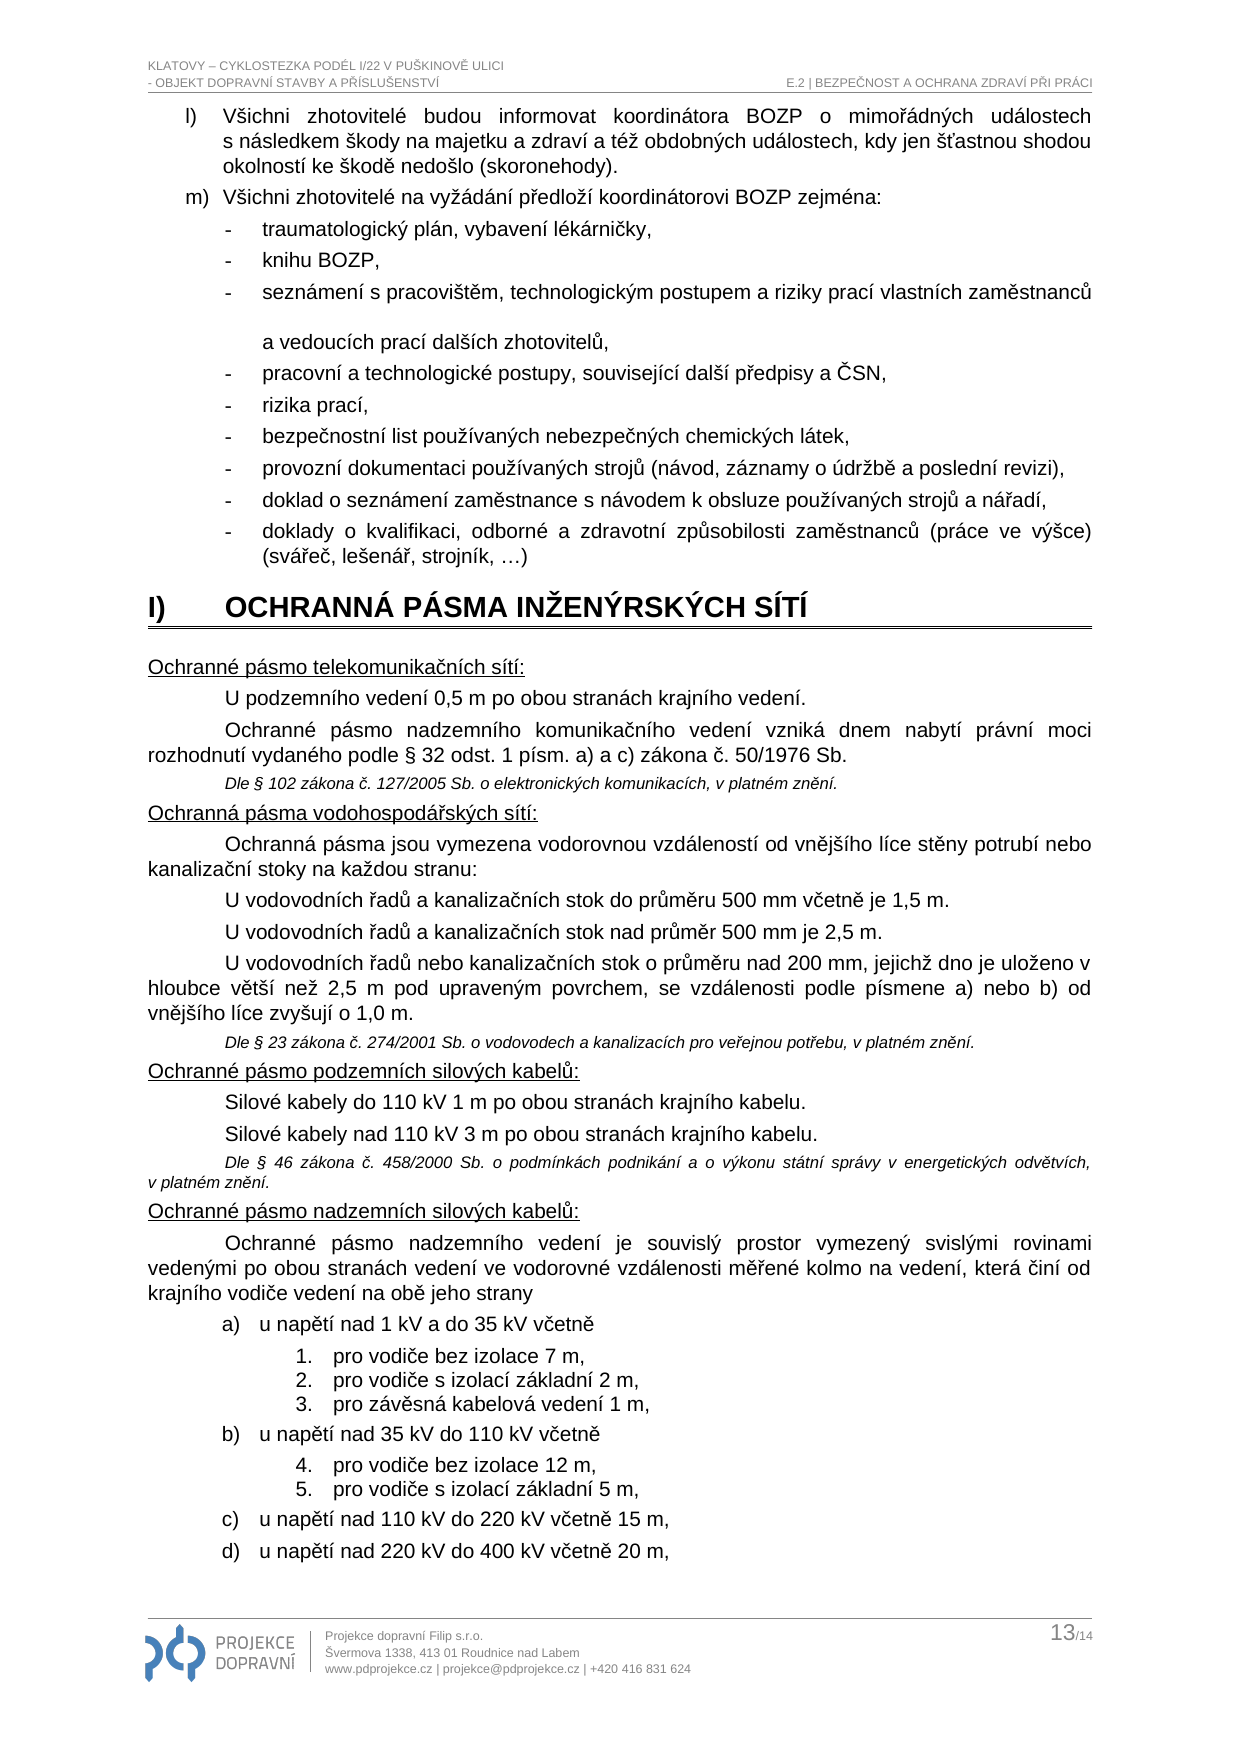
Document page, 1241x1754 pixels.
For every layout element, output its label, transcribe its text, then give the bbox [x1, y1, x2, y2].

list u napětí nad 110 kV do 220 kV včetně 15 m, [222, 1507, 1092, 1531]
list doklady o kvalifikaci, odborné a zdravotní způsobilosti zaměstnanců (práce ve výšce) (svářeč, lešenář, strojník, …) [224, 519, 1092, 568]
list bezpečnostní list používaných nebezpečných chemických látek, [224, 424, 1092, 448]
list pro vodiče s izolací základní 5 m, [295, 1477, 1092, 1501]
list seznámení s pracovištěm, technologickým postupem a riziky prací vlastních zaměstnanců a vedoucích prací dalších zhotovitelů, [224, 279, 1092, 354]
list pro vodiče s izolací základní 2 m, [295, 1368, 1092, 1392]
list doklad o seznámení zaměstnance s návodem k obsluze používaných strojů a nářadí, [224, 487, 1092, 512]
text Ochranná pásma jsou vymezena vodorovnou vzdáleností od vnějšího líce stěny potrubí nebo kanalizační stoky na každou stranu: [148, 832, 1092, 881]
list u napětí nad 35 kV do 110 kV včetně [222, 1422, 1092, 1446]
text U vodovodních řadů nebo kanalizačních stok o průměru nad 200 mm, jejichž dno je uloženo v hloubce větší než 2,5 m pod upraveným povrchem, se vzdálenosti podle písmene a) nebo b) od vnějšího líce zvyšují o 1,0 m. [148, 951, 1092, 1025]
text Ochranné pásmo podzemních silových kabelů: [148, 1059, 1092, 1083]
list rizika prací, [224, 393, 1092, 417]
list Všichni zhotovitelé na vyžádání předloží koordinátorovi BOZP zejména: [185, 185, 1092, 209]
list pracovní a technologické postupy, související další předpisy a ČSN, [224, 361, 1092, 385]
text Ochranná pásma vodohospodářských sítí: [148, 800, 1092, 824]
list pro vodiče bez izolace 7 m, [295, 1344, 1092, 1368]
list pro závěsná kabelová vedení 1 m, [295, 1392, 1092, 1416]
text Ochranná pásma inženýrských sítí [148, 590, 1092, 626]
list traumatologický plán, vybavení lékárničky, [224, 216, 1092, 241]
text Ochranné pásmo nadzemního komunikačního vedení vzniká dnem nabytí právní moci rozhodnutí vydaného podle § 32 odst. 1 písm. a) a c) zákona č. 50/1976 Sb. [148, 718, 1092, 767]
text Dle § 102 zákona č. 127/2005 Sb. o elektronických komunikacích, v platném znění. [148, 774, 1092, 793]
picture [142, 1621, 299, 1686]
text Ochranné pásmo telekomunikačních sítí: [148, 655, 1092, 679]
text U vodovodních řadů a kanalizačních stok do průměru 500 mm včetně je 1,5 m. [148, 888, 1092, 912]
text Ochranné pásmo nadzemních silových kabelů: [148, 1199, 1092, 1223]
list pro vodiče bez izolace 12 m, [295, 1453, 1092, 1477]
text Silové kabely nad 110 kV 3 m po obou stranách krajního kabelu. [148, 1122, 1092, 1146]
text U vodovodních řadů a kanalizačních stok nad průměr 500 mm je 2,5 m. [148, 919, 1092, 943]
text Dle § 23 zákona č. 274/2001 Sb. o vodovodech a kanalizacích pro veřejnou potřebu, v platném znění. [148, 1032, 1092, 1052]
list u napětí nad 1 kV a do 35 kV včetně [222, 1312, 1092, 1336]
text Ochranné pásmo nadzemního vedení je souvislý prostor vymezený svislými rovinami vedenými po obou stranách vedení ve vodorovné vzdálenosti měřené kolmo na vedení, která činí od krajního vodiče vedení na obě jeho strany [148, 1231, 1092, 1305]
text Dle § 46 zákona č. 458/2000 Sb. o podmínkách podnikání a o výkonu státní správy v energetických odvětvích, v platném znění. [148, 1153, 1092, 1192]
list provozní dokumentaci používaných strojů (návod, záznamy o údržbě a poslední revizi), [224, 456, 1092, 480]
list u napětí nad 220 kV do 400 kV včetně 20 m, [222, 1539, 1092, 1563]
list Všichni zhotovitelé budou informovat koordinátora BOZP o mimořádných událostech s následkem škody na majetku a zdraví a též obdobných událostech, kdy jen šťastnou shodou okolností ke škodě nedošlo (skoronehody). [185, 103, 1092, 178]
text Silové kabely do 110 kV po obou stranách krajního kabelu. [148, 1090, 1092, 1114]
list knihu BOZP, [224, 248, 1092, 272]
text U podzemního vedení 0,5 m po obou stranách krajního vedení. [148, 686, 1092, 710]
